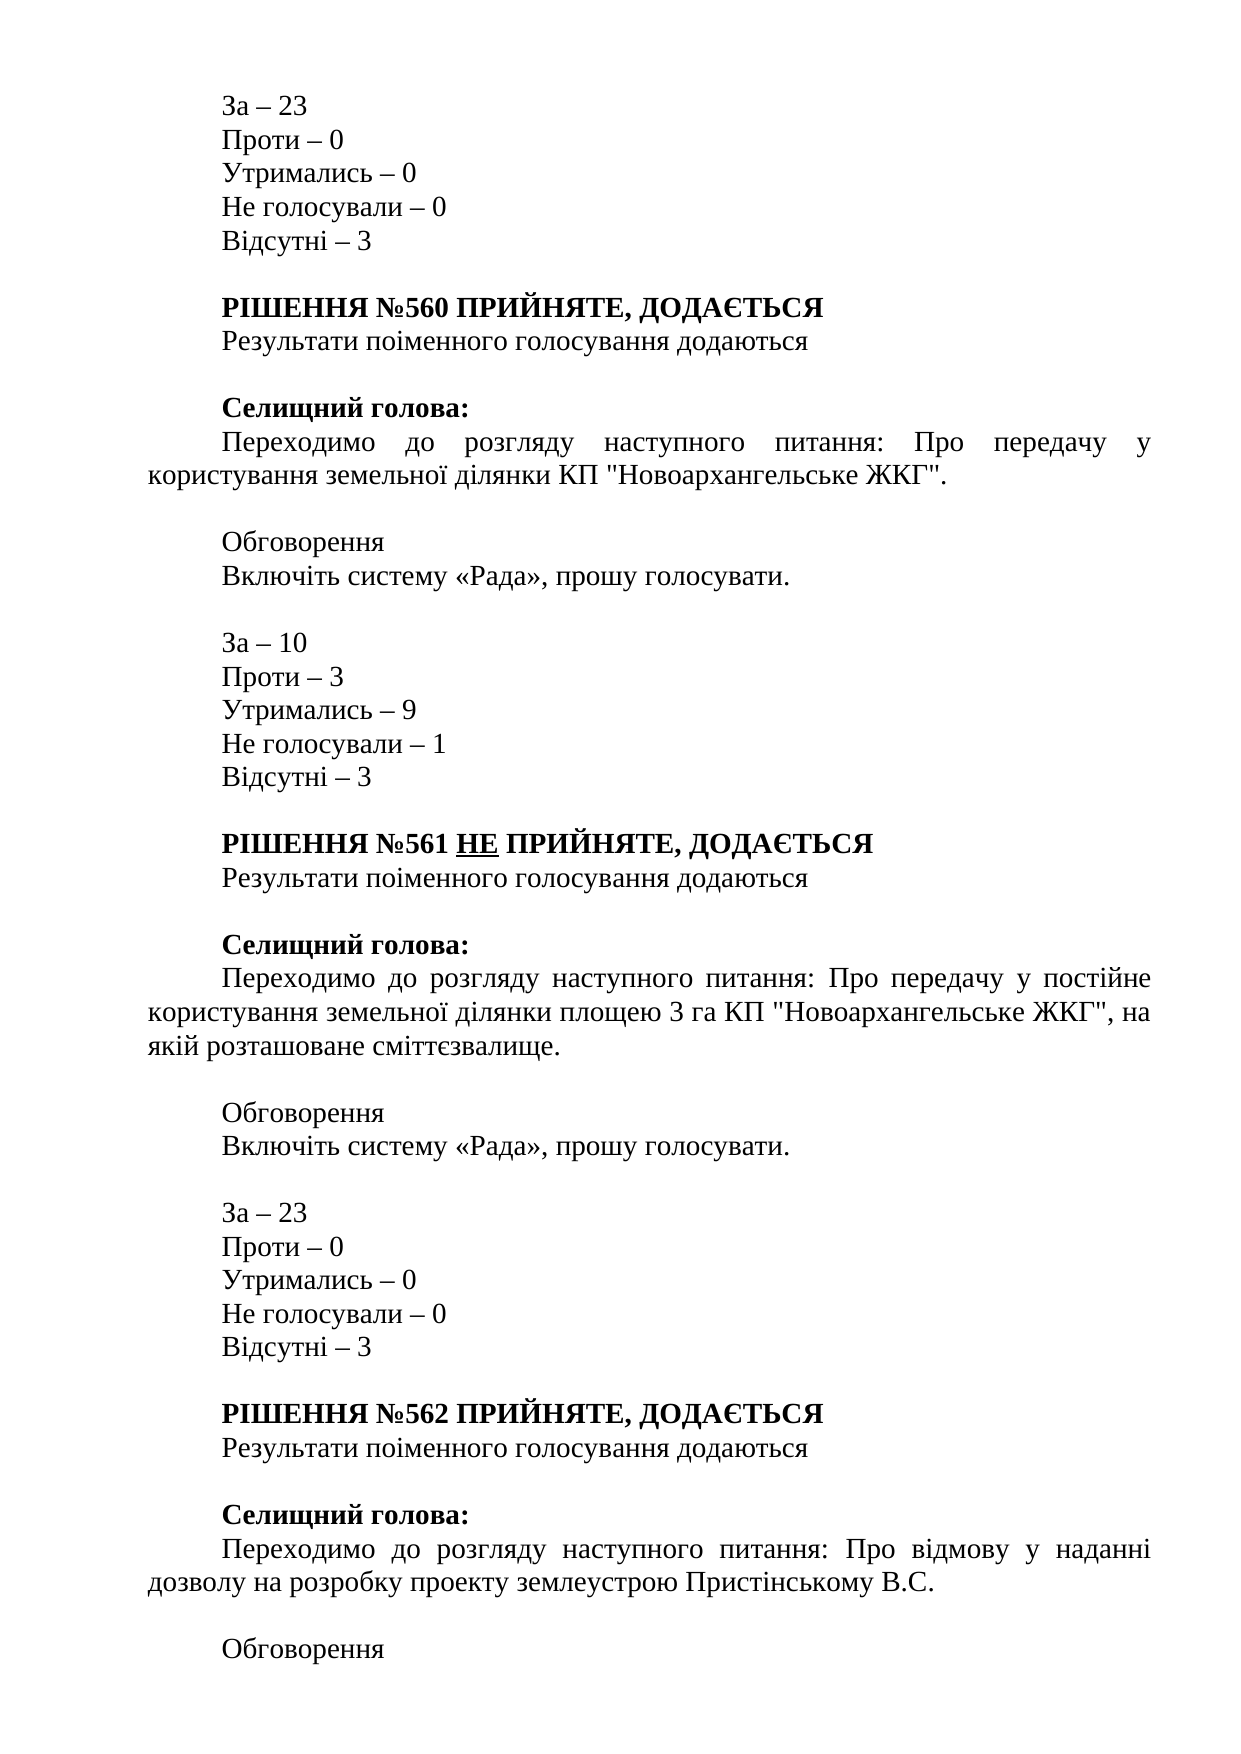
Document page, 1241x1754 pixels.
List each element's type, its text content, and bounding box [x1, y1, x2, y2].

text Включіть систему «Рада», прошу голосувати. [148, 558, 1152, 592]
text РІШЕННЯ №562 ПРИЙНЯТЕ, ДОДАЄТЬСЯ [148, 1397, 1152, 1430]
text Селищний голова: [148, 1497, 1152, 1531]
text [148, 323, 1152, 357]
text Включіть систему «Рада», прошу голосувати. [148, 1128, 1152, 1162]
text Проти – 0 [148, 122, 1152, 156]
text Не голосували – 0 [148, 1296, 1152, 1329]
text Обговорення [148, 1095, 1152, 1128]
text Утримались – 0 [148, 1262, 1152, 1296]
text Переходимо до розгляду наступного питання: Про передачу у користування земельної ділянки КП "Новоархангельське ЖКГ". [148, 424, 1152, 491]
text Відсутні – 3 [148, 1329, 1152, 1363]
text За – 23 [148, 88, 1152, 122]
text РІШЕННЯ №561 НЕ ПРИЙНЯТЕ, ДОДАЄТЬСЯ [148, 826, 1152, 860]
text За – 23 [148, 1195, 1152, 1229]
text Селищний голова: [148, 390, 1152, 424]
text Утримались – 9 [148, 692, 1152, 726]
text Не голосували – 1 [148, 726, 1152, 759]
text Відсутні – 3 [148, 759, 1152, 793]
text Проти – 0 [148, 1229, 1152, 1262]
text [148, 1430, 1152, 1464]
text Переходимо до розгляду наступного питання: Про відмову у наданні дозволу на розробку проекту землеустрою Пристінському В.С. [148, 1531, 1152, 1598]
text Обговорення [148, 524, 1152, 558]
text Селищний голова: [148, 927, 1152, 961]
text Не голосували – 0 [148, 189, 1152, 223]
text Утримались – 0 [148, 156, 1152, 189]
text Відсутні – 3 [148, 223, 1152, 256]
text Проти – 3 [148, 659, 1152, 692]
text РІШЕННЯ №560 ПРИЙНЯТЕ, ДОДАЄТЬСЯ [148, 290, 1152, 323]
text Результати поіменного голосування додаються [148, 860, 1152, 893]
text Обговорення [148, 1631, 1152, 1665]
text За – 10 [148, 625, 1152, 659]
text Переходимо до розгляду наступного питання: Про передачу у постійне користування земельної ділянки площею 3 га КП "Новоархангельське ЖКГ", на якій розташоване сміттєзвалище. [148, 961, 1152, 1061]
